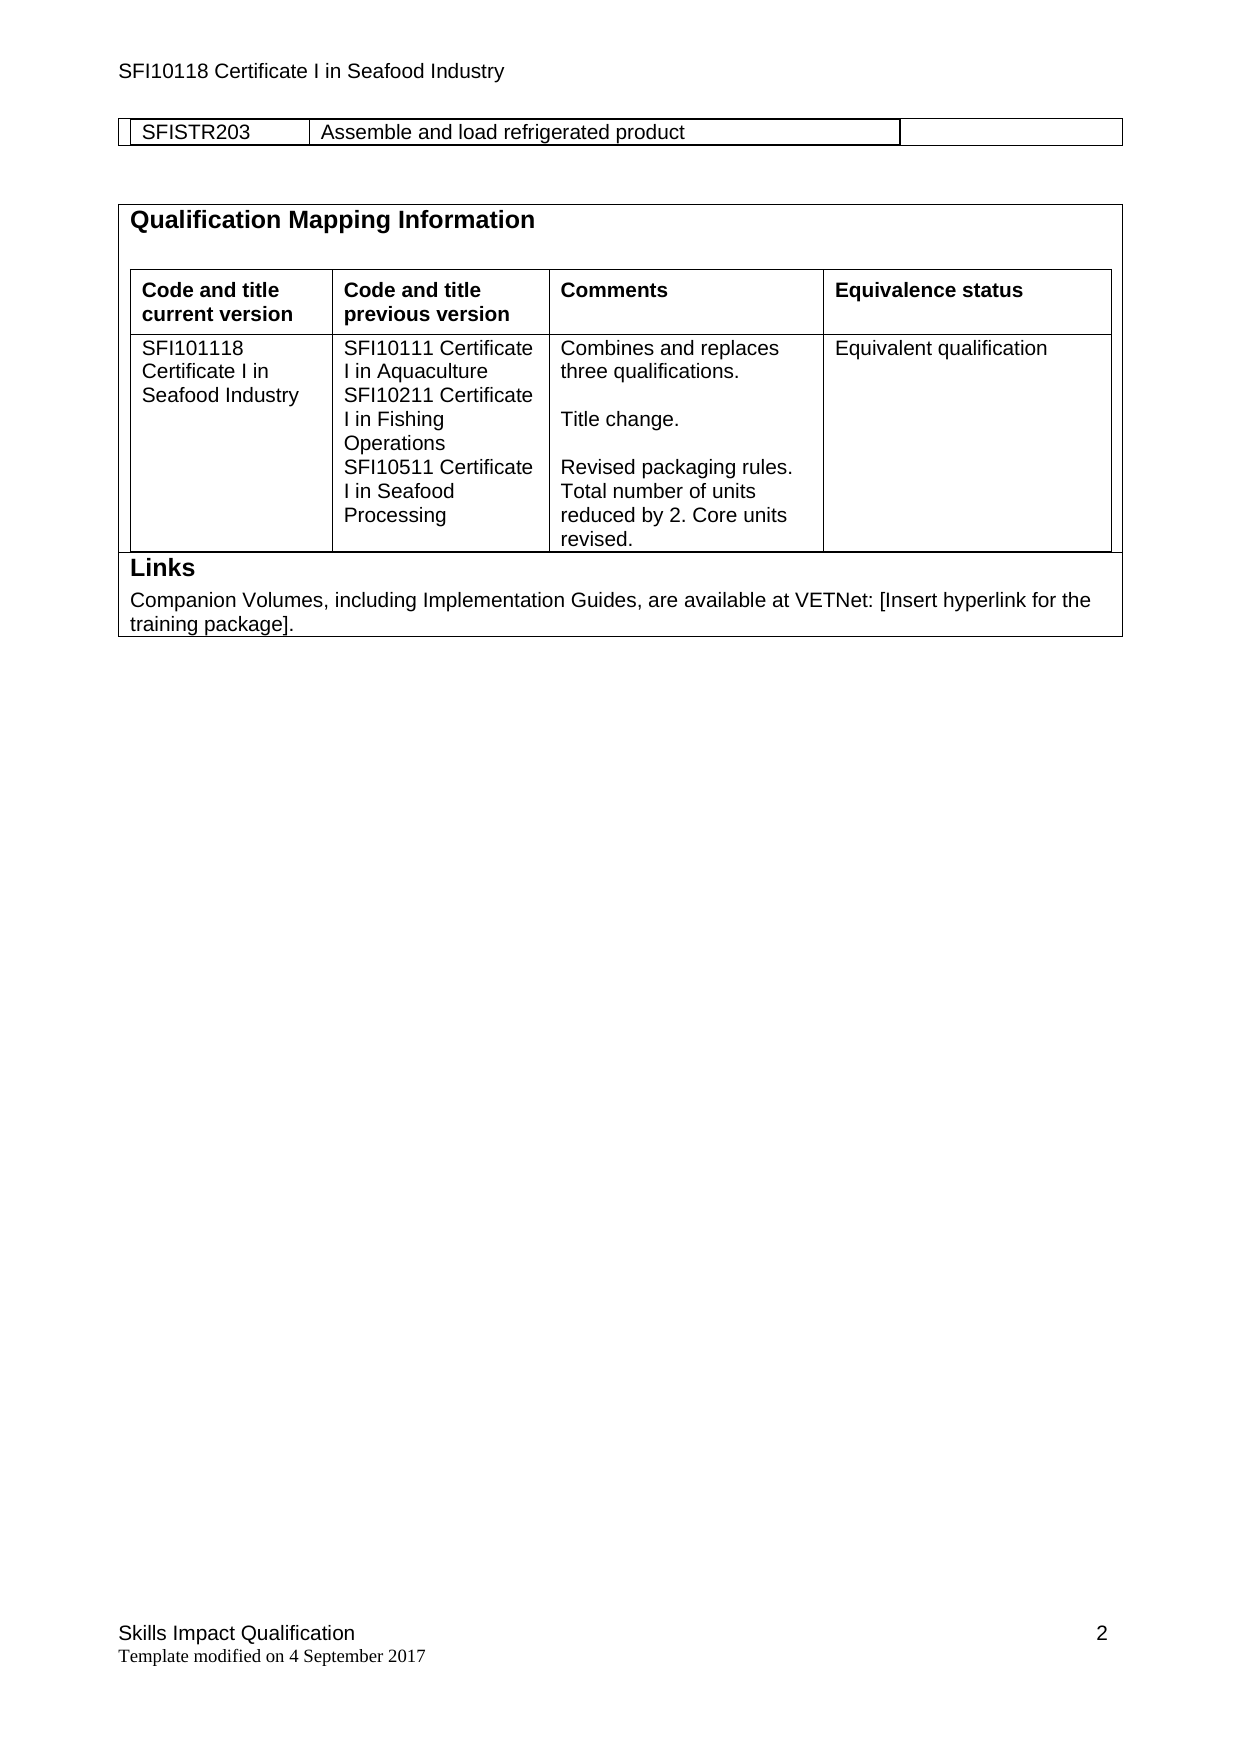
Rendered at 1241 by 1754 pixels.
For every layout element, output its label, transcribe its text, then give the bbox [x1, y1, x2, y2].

table_header Qualification Mapping Information [119, 205, 1122, 552]
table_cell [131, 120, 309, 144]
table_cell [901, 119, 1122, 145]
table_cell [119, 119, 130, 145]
table_cell Links Companion Volumes, including Implementation Guides, are available at VETNet: [Insert hyperlink for the training package]. [119, 553, 1122, 636]
